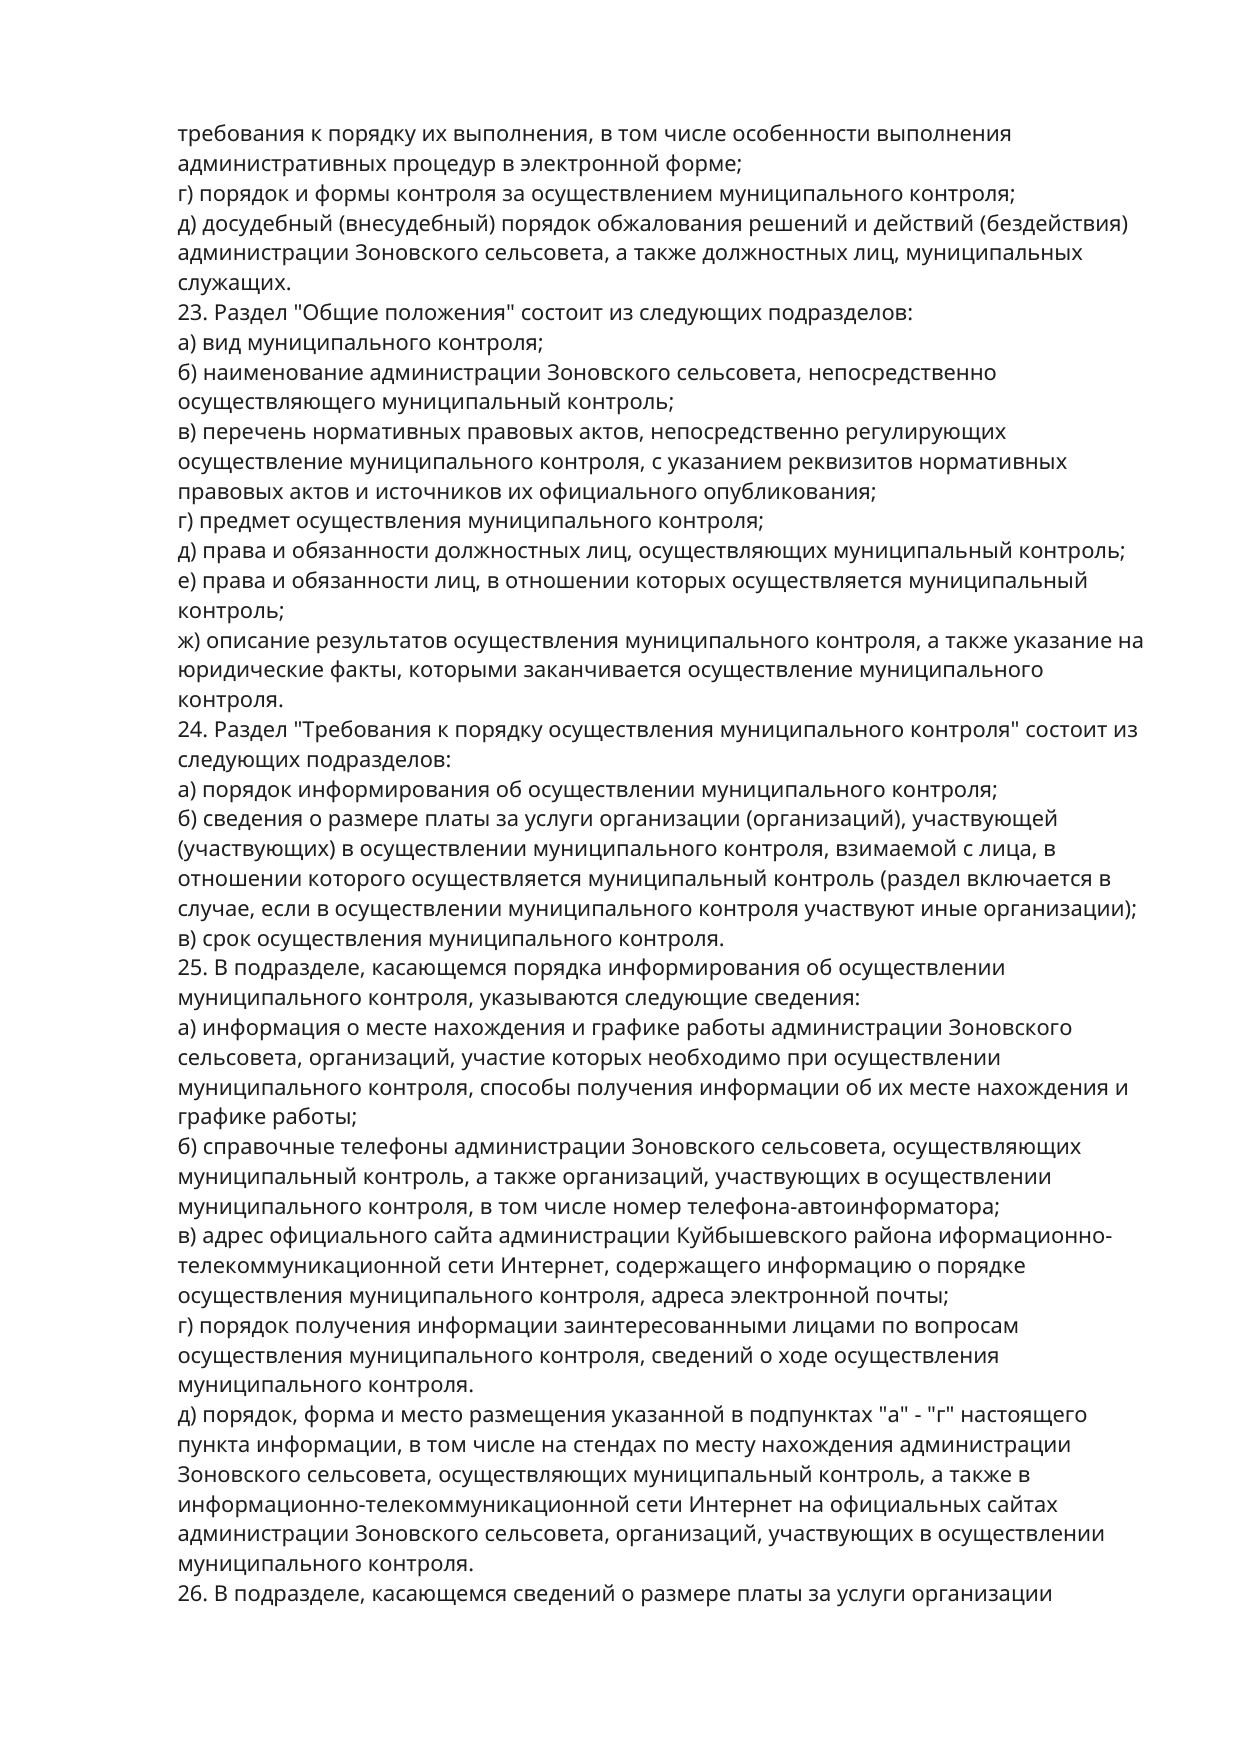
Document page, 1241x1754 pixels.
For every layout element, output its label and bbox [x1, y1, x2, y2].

text [177, 118, 1152, 1608]
